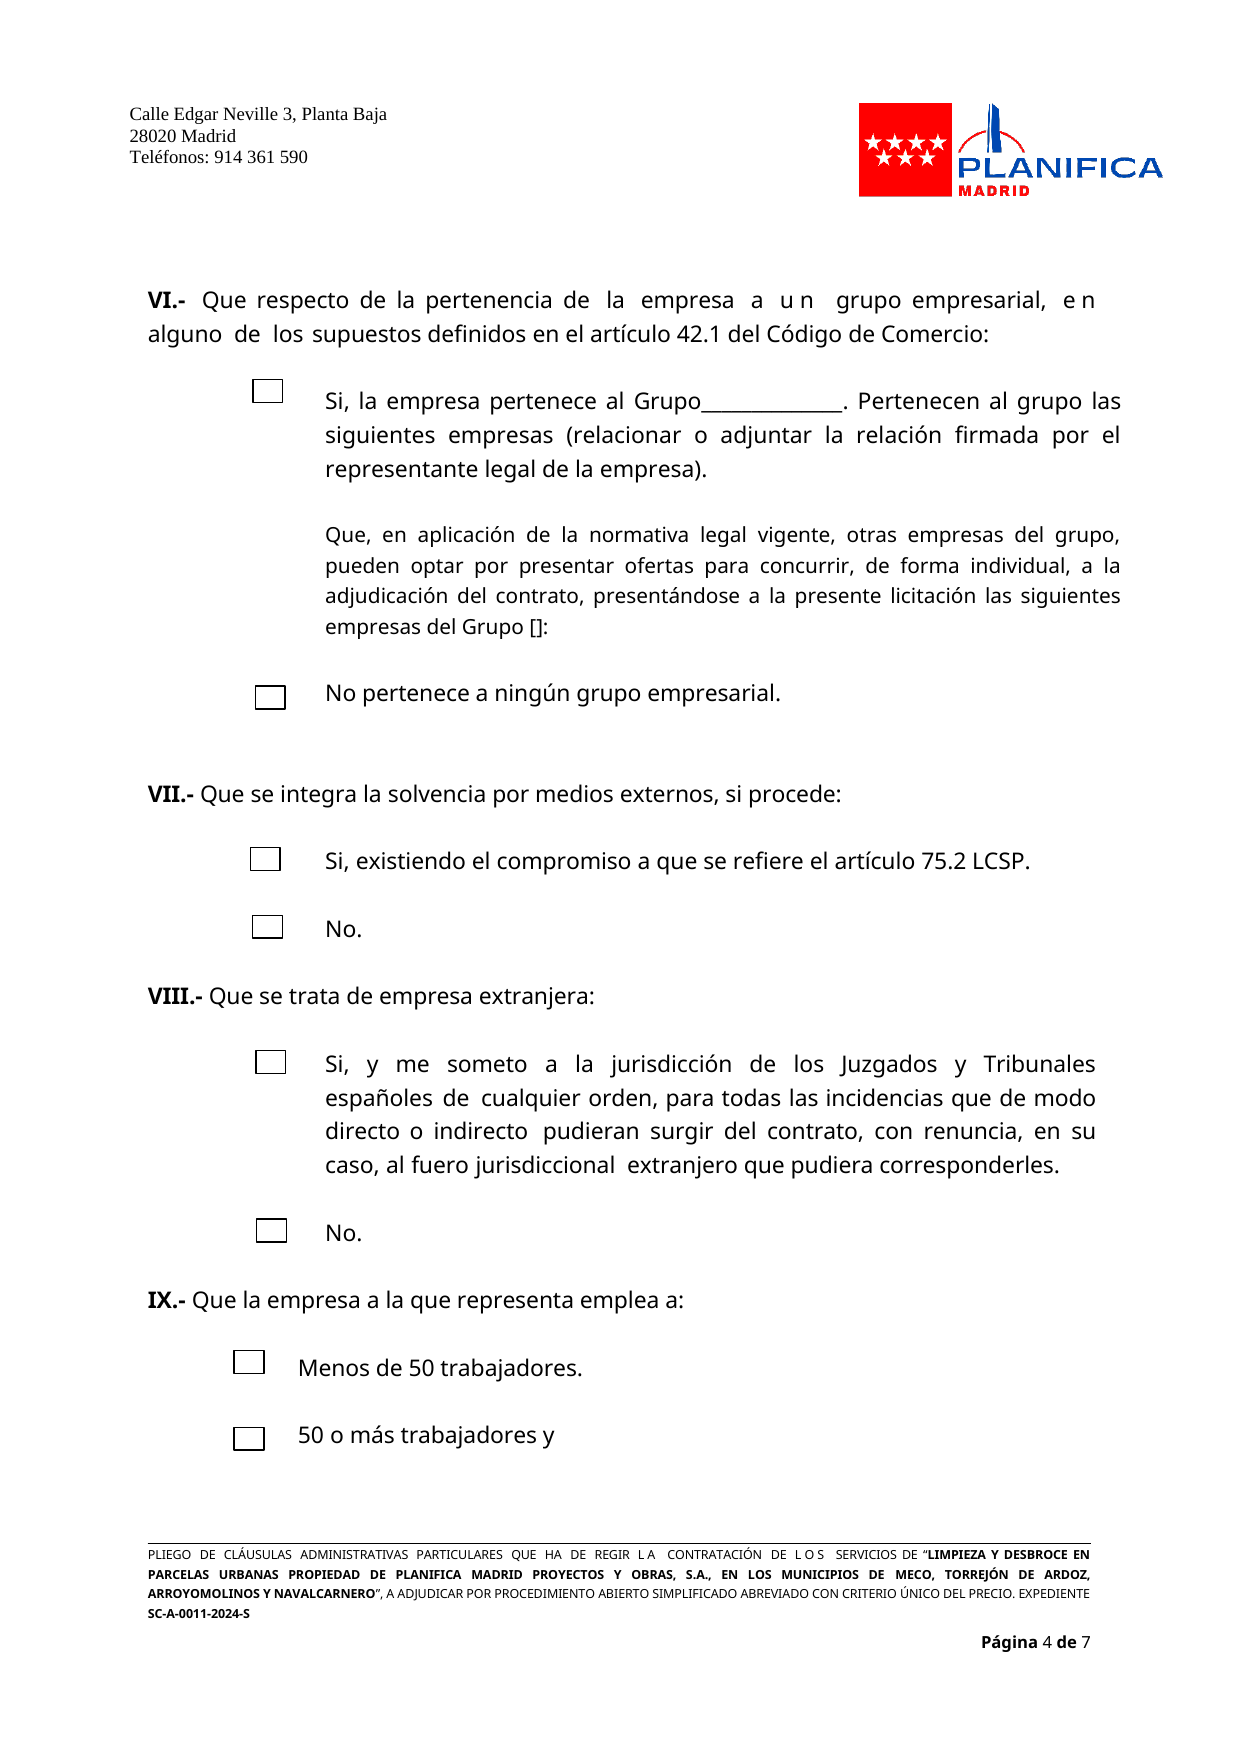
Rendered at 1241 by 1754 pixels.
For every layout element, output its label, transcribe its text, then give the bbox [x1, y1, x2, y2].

text VIII.- Que se trata de empresa extranjera: [148, 980, 1122, 1011]
text Si, la empresa pertenece al Grupo______________. Pertenecen al grupo las siguientes empresas (relacionar o adjuntar la relación firmada por el representante legal de la empresa). [148, 385, 1122, 484]
text Si, y me someto a la jurisdicción de los Juzgados y Tribunales españoles de cualquier orden, para todas las incidencias que de modo directo o indirecto pudieran surgir del contrato, con renuncia, en su caso, al fuero jurisdiccional extranjero que pudiera corresponderles. [325, 1048, 1096, 1180]
text VI.- Que respecto de la pertenencia de la empresa a un grupo empresarial, en alguno de los supuestos definidos en el artículo 42.1 del Código de Comercio: [148, 284, 1096, 349]
text 50 o más trabajadores y [148, 1419, 1122, 1450]
text No. [148, 1216, 1122, 1248]
text No. [148, 913, 992, 944]
text Si, existiendo el compromiso a que se refiere el artículo 75.2 LCSP. [148, 845, 1112, 876]
picture [858, 103, 1172, 197]
text IX.- Que la empresa a la que representa emplea a: [148, 1284, 1090, 1315]
text No pertenece a ningún grupo empresarial. [148, 676, 1122, 708]
text Que, en aplicación de la normativa legal vigente, otras empresas del grupo, pueden optar por presentar ofertas para concurrir, de forma individual, a la adjudicación del contrato, presentándose a la presente licitación las siguientes empresas del Grupo []: [325, 520, 1122, 641]
text VII.- Que se integra la solvencia por medios externos, si procede: [148, 778, 1122, 809]
text Menos de 50 trabajadores. [223, 1351, 1090, 1383]
